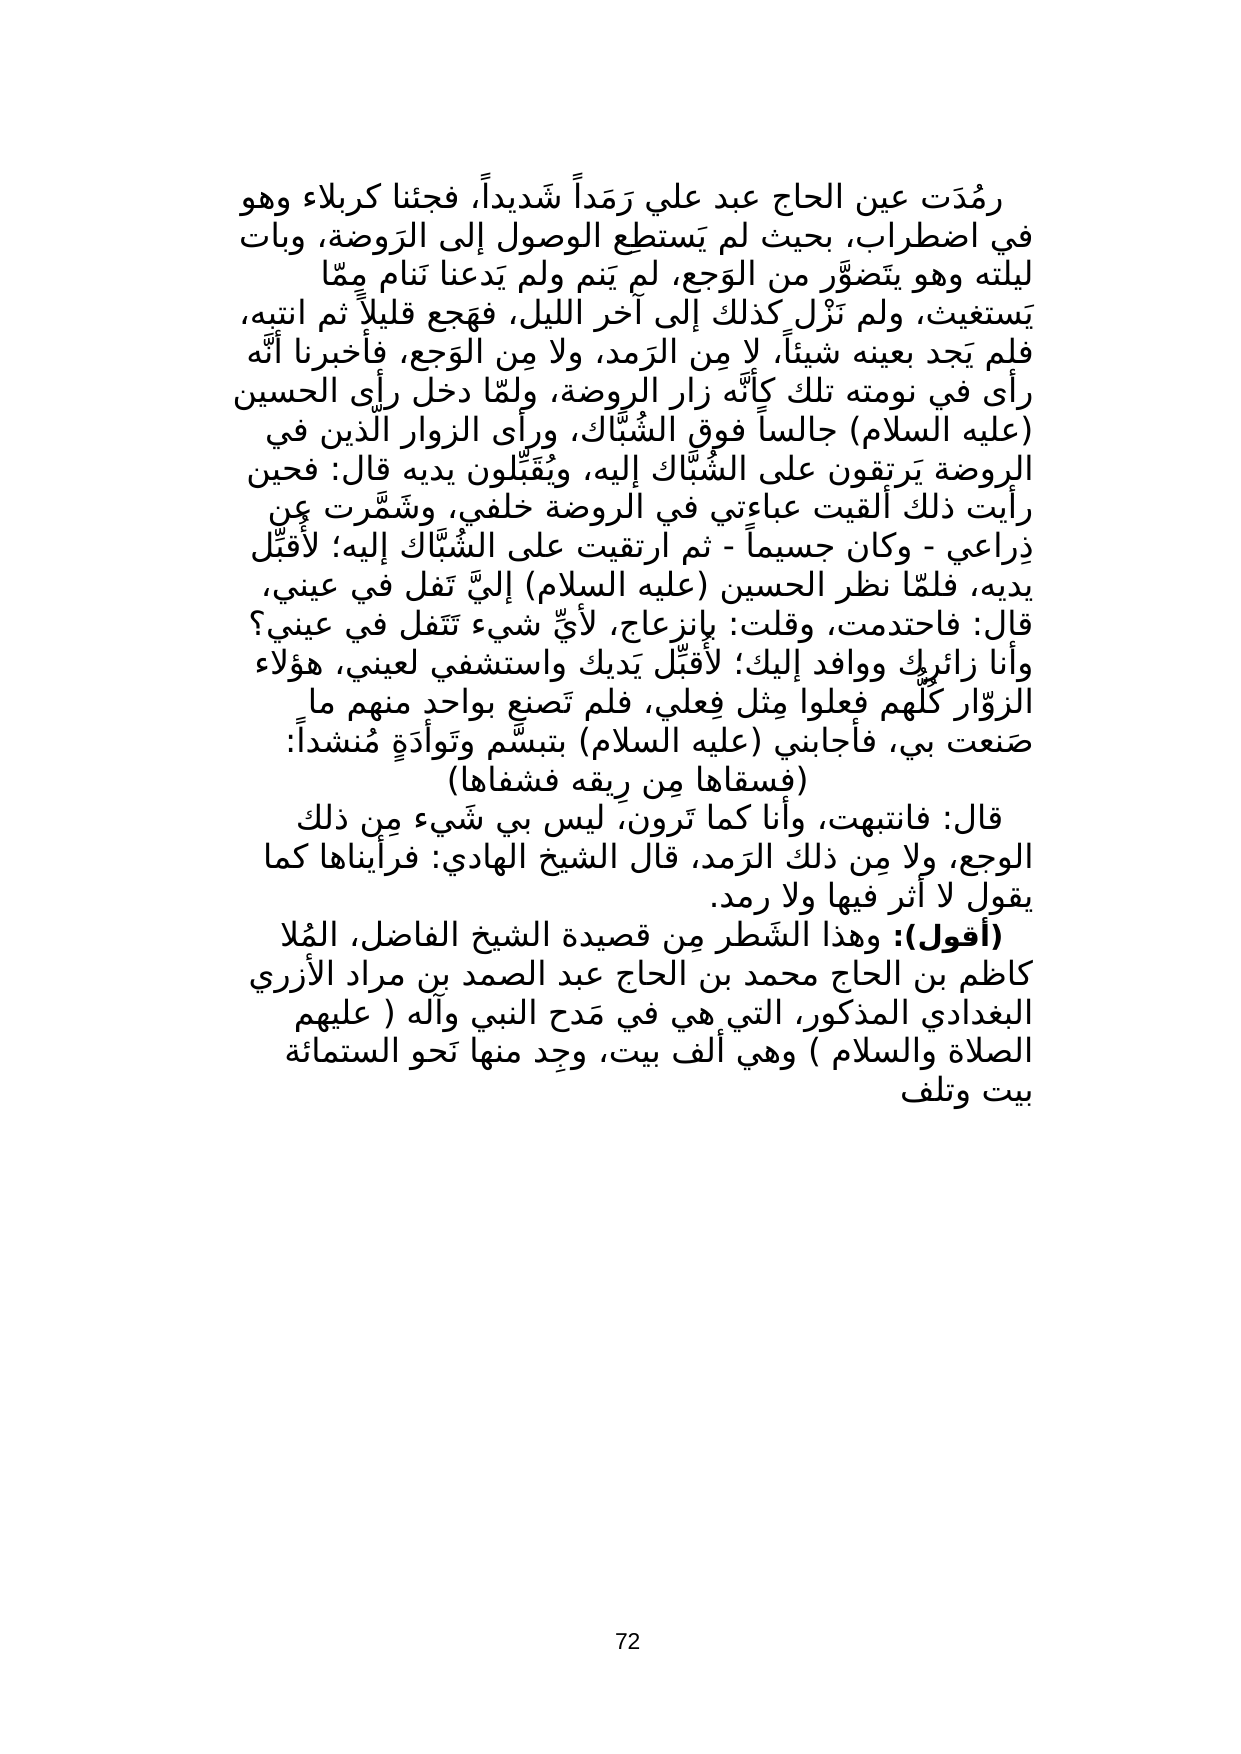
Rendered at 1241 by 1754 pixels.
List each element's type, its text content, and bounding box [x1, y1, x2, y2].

text رمُدَت عين الحاج عبد علي رَمَداً شَديداً، فجئنا كربلاء وهو في اضطراب، بحيث لم يَستطِع الوصول إلى الرَوضة، وبات ليلته وهو يتَضوَّر من الوَجع، لم يَنم ولم يَدعنا نَنام مِمّا يَستغيث، ولم نَزْل كذلك إلى آخر الليل، فهَجع قليلاً ثم انتبه، فلم يَجد بعينه شيئاً، لا مِن الرَمد، ولا مِن الوَجع، فأخبرنا أنَّه رأى في نومته تلك كأنَّه زار الروضة، ولمّا دخل رأى الحسين (عليه السلام) جالساً فوق الشُبَّاك، ورأى الزوار الّذين في الروضة يَرتقون على الشُبَّاك إليه، ويُقَبِّلون يديه قال: فحين رأيت ذلك ألقيت عباءتي في الروضة خلفي، وشَمَّرت عن ذِراعي - وكان جسيماً - ثم ارتقيت على الشُبَّاك إليه؛ لأُقبِّل يديه، فلمّا نظر الحسين (عليه السلام) إليَّ تَفل في عيني، قال: فاحتدمت، وقلت: بانزعاج، لأيِّ شيء تَتَفل في عيني؟ وأنا زائرك ووافد إليك؛ لأُقبِّل يَديك واستشفي لعيني، هؤلاء الزوّار كُلُّهم فعلوا مِثل فِعلي، فلم تَصنع بواحد منهم ما صَنعت بي، فأجابني (عليه السلام) بتبسَّم وتَوأدَةٍ مُنشداً: [222, 177, 1033, 760]
text قال: فانتبهت، وأنا كما تَرون، ليس بي شَيء مِن ذلك الوجع، ولا مِن ذلك الرَمد، قال الشيخ الهادي: فرأيناها كما يقول لا أثر فيها ولا رمد. [222, 799, 1033, 915]
text (فسقاها مِن رِيقه فشفاها) [222, 760, 1033, 799]
text (أقول): وهذا الشَطر مِن قصيدة الشيخ الفاضل، المُلا كاظم بن الحاج محمد بن الحاج عبد الصمد بن مراد الأزري البغدادي المذكور، التي هي في مَدح النبي وآله ( عليهم الصلاة والسلام ) وهي ألف بيت، وجِد منها نَحو الستمائة بيت وتلف [222, 915, 1033, 1110]
